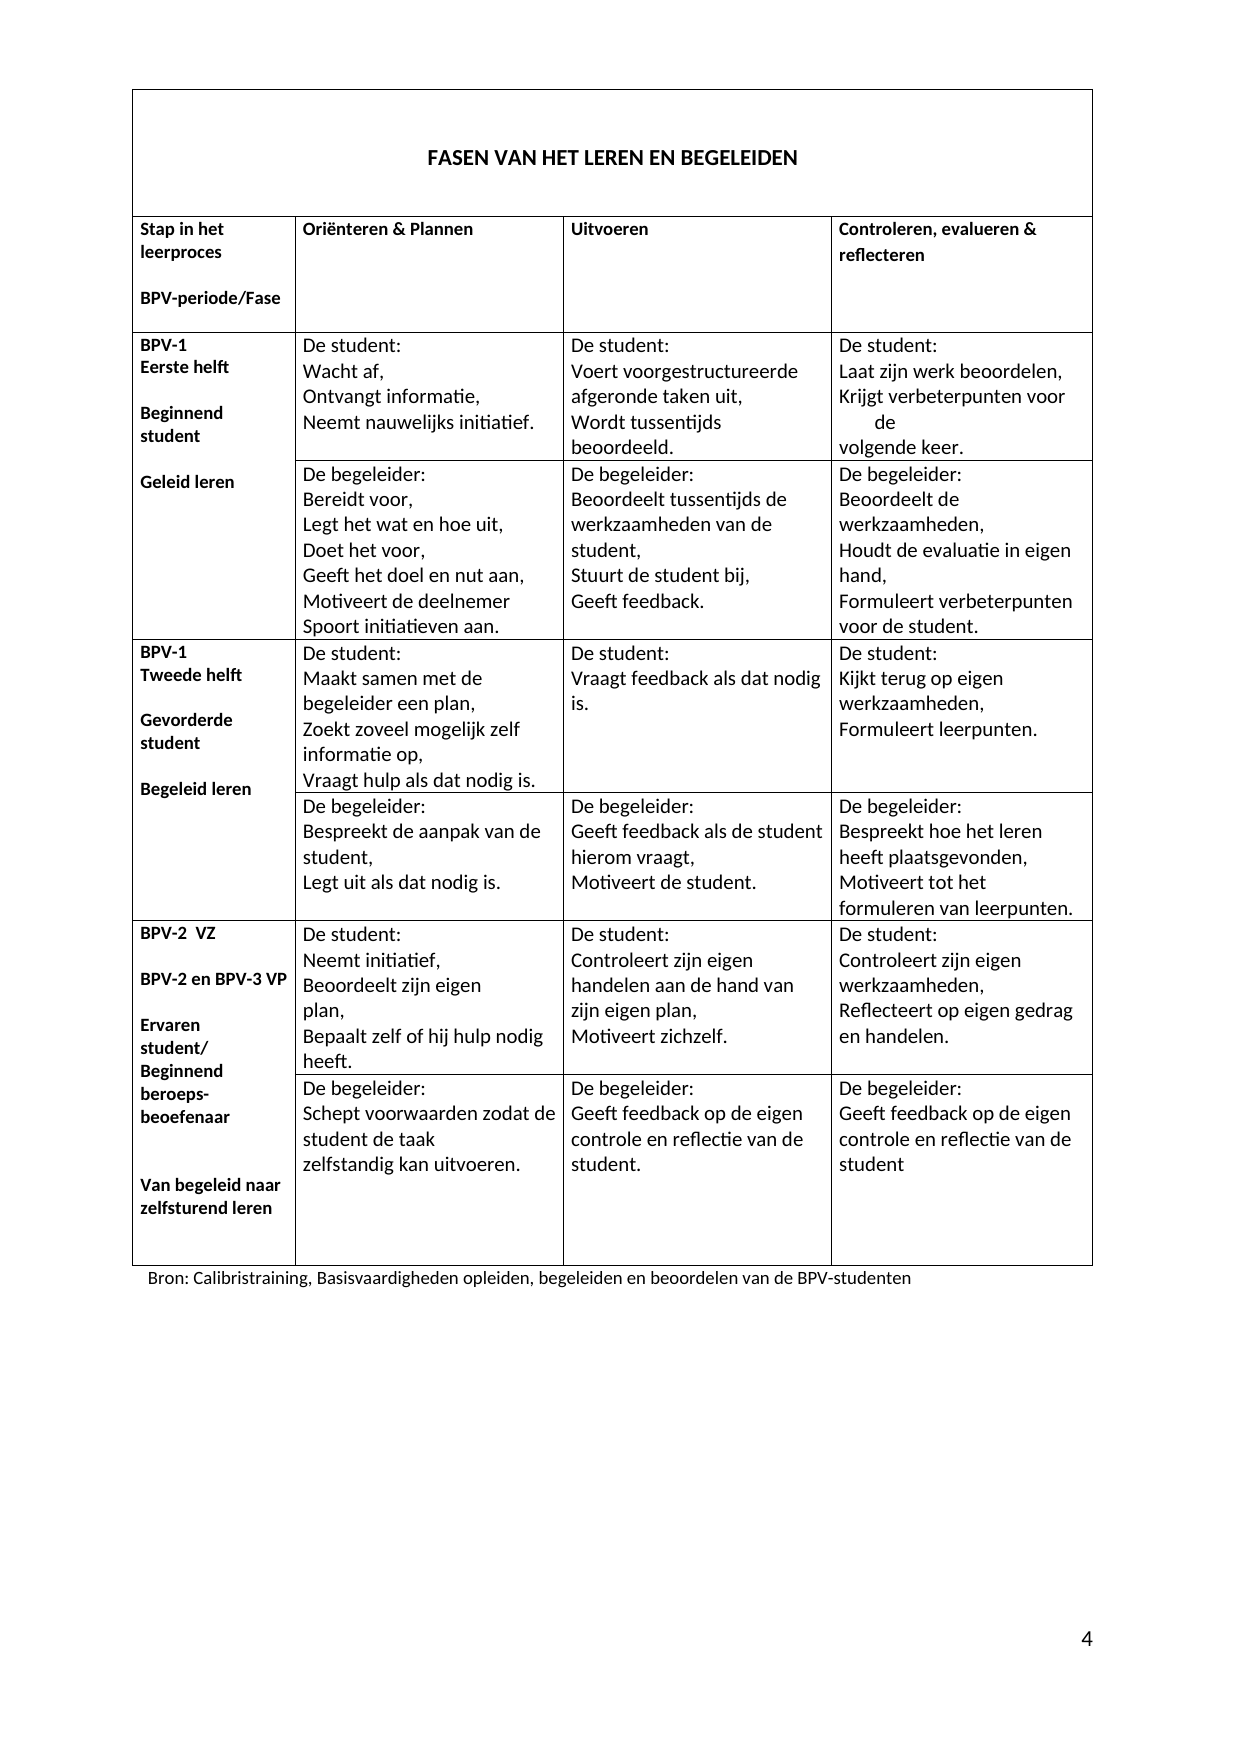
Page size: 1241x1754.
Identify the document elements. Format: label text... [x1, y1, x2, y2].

table_cell De student: Maakt samen met de begeleider een plan, Zoekt zoveel mogelijk zelf informatie op, Vraagt hulp als dat nodig is. [296, 640, 563, 792]
table_header fasen van het leren EN begeleiden [133, 90, 1092, 216]
table_cell De begeleider: Schept voorwaarden zodat de student de taak zelfstandig kan uitvoeren. [296, 1075, 563, 1265]
table_cell De student: Controleert zijn eigen handelen aan de hand van zijn eigen plan, Motiveert zichzelf. [564, 921, 831, 1074]
table_cell De student: Controleert zijn eigen werkzaamheden, Reflecteert op eigen gedrag en handelen. [832, 921, 1092, 1074]
table_cell BPV-2 VZ BPV-2 en BPV-3 VP Ervaren student/ Beginnend beroeps-beoefenaar Van begeleid naar zelfsturend leren [133, 921, 295, 1265]
table_cell De begeleider: Beoordeelt de werkzaamheden, Houdt de evaluatie in eigen hand, Formuleert verbeterpunten voor de student. [832, 461, 1092, 639]
table_cell De begeleider: Bereidt voor, Legt het wat en hoe uit, Doet het voor, Geeft het doel en nut aan, Motiveert de deelnemer Spoort initiatieven aan. [296, 461, 563, 639]
table_cell De student: Vraagt feedback als dat nodig is. [564, 640, 831, 792]
table_cell Controleren, evalueren & reflecteren [832, 217, 1092, 332]
table_cell De begeleider: Beoordeelt tussentijds de werkzaamheden van de student, Stuurt de student bij, Geeft feedback. [564, 461, 831, 639]
table_cell De begeleider: Bespreekt de aanpak van de student, Legt uit als dat nodig is. [296, 793, 563, 920]
text Bron: Calibristraining, Basisvaardigheden opleiden, begeleiden en beoordelen van de BPV-studenten [148, 1266, 1092, 1289]
table_cell De begeleider: Geeft feedback op de eigen controle en reflectie van de student [832, 1075, 1092, 1265]
table_cell De begeleider: Bespreekt hoe het leren heeft plaatsgevonden, Motiveert tot het formuleren van leerpunten. [832, 793, 1092, 920]
table_cell De student: Wacht af, Ontvangt informatie, Neemt nauwelijks initiatief. [296, 333, 563, 460]
table_cell BPV-1 Eerste helft Beginnend student Geleid leren [133, 333, 295, 639]
table_cell De student: Neemt initiatief, Beoordeelt zijn eigen plan, Bepaalt zelf of hij hulp nodig heeft. [296, 921, 563, 1074]
table_cell De student: Laat zijn werk beoordelen, Krijgt verbeterpunten voor de volgende keer. [832, 333, 1092, 460]
table_cell De begeleider: Geeft feedback op de eigen controle en reflectie van de student. [564, 1075, 831, 1265]
table_cell De begeleider: Geeft feedback als de student hierom vraagt, Motiveert de student. [564, 793, 831, 920]
table_cell De student: Kijkt terug op eigen werkzaamheden, Formuleert leerpunten. [832, 640, 1092, 792]
table_cell Stap in het leerproces BPV-periode/Fase [133, 217, 295, 332]
table_cell Oriënteren & Plannen [296, 217, 563, 332]
table_cell Uitvoeren [564, 217, 831, 332]
table_cell De student: Voert voorgestructureerde afgeronde taken uit, Wordt tussentijds beoordeeld. [564, 333, 831, 460]
table_cell BPV-1 Tweede helft Gevorderde student Begeleid leren [133, 640, 295, 920]
